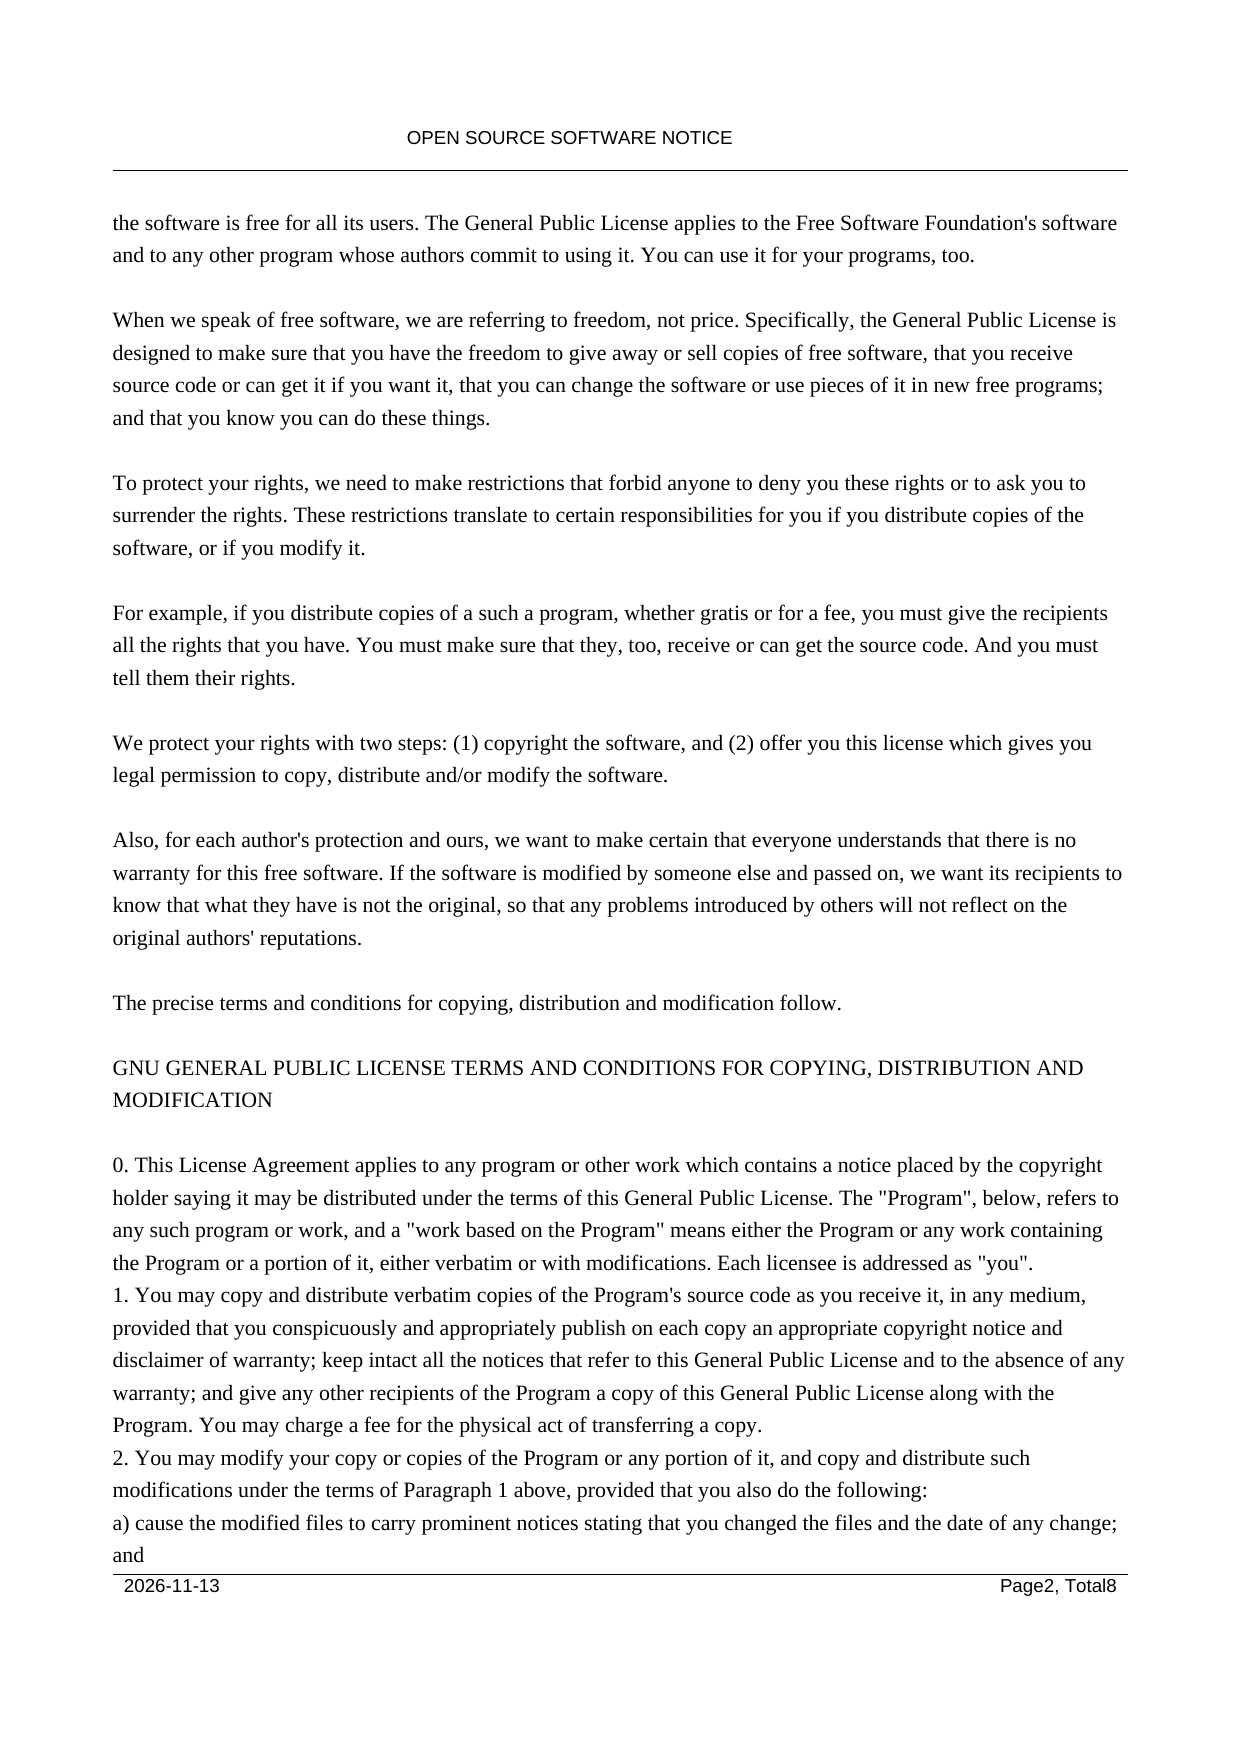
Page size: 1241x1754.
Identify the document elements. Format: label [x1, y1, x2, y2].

text [112, 206, 1128, 1571]
